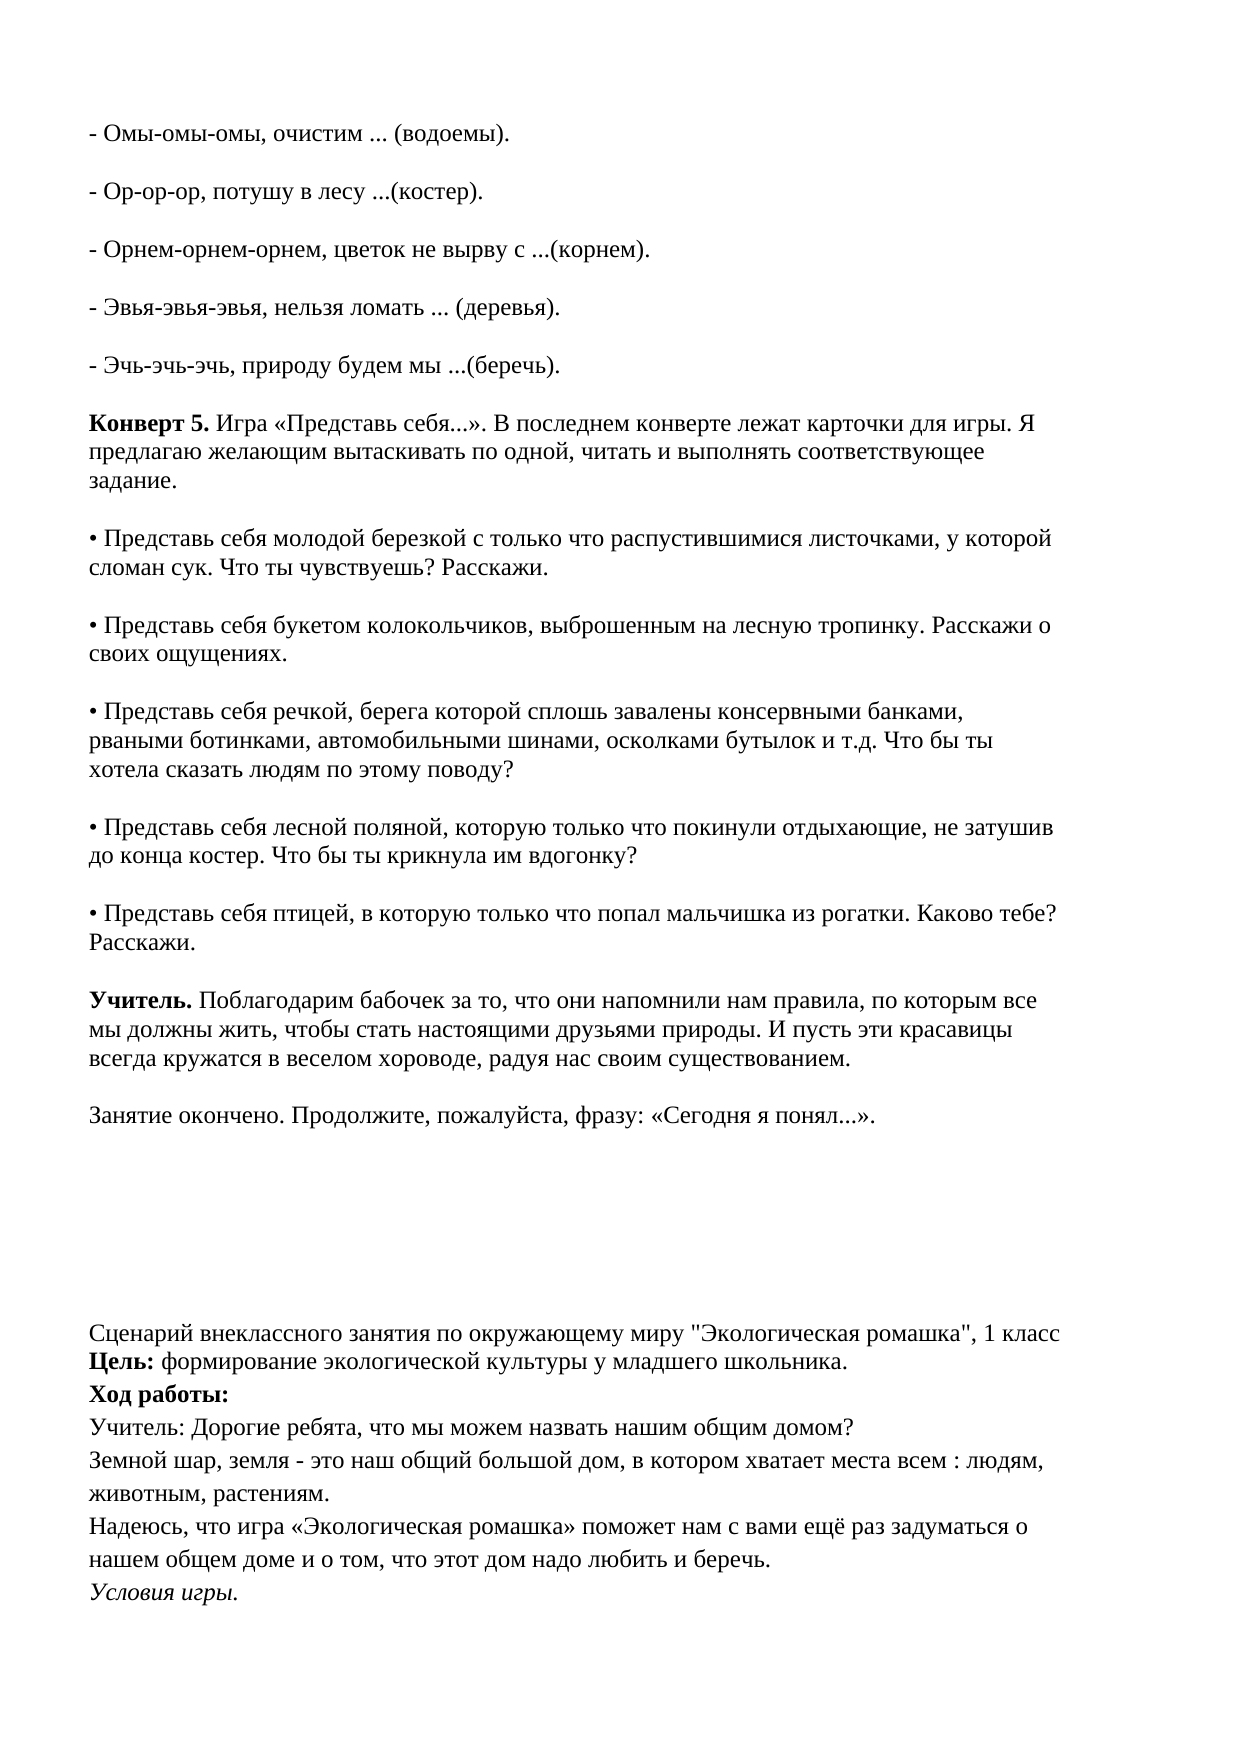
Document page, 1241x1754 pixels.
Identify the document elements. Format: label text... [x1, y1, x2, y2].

text • Представь себя лесной поляной, которую только что покинули отдыхающие, не затушив до конца костер. Что бы ты крикнула им вдогонку? [88, 812, 1063, 869]
text • Представь себя букетом колокольчиков, выброшенным на лесную тропинку. Расскажи о своих ощущениях. [88, 610, 1063, 667]
text - Эвья-эвья-эвья, нельзя ломать ... (деревья). [88, 292, 1063, 321]
text • Представь себя птицей, в которую только что попал мальчишка из рогатки. Каково тебе? Расскажи. [88, 898, 1063, 956]
text - Омы-омы-омы, очистим ... (водоемы). [88, 118, 1063, 147]
text Сценарий внеклассного занятия по окружающему миру "Экологическая ромашка", 1 класс [88, 1318, 1063, 1346]
text - Орнем-орнем-орнем, цветок не вырву с ...(корнем). [88, 234, 1063, 263]
text Занятие окончено. Продолжите, пожалуйста, фразу: «Сегодня я понял...». [88, 1101, 1063, 1129]
text - Эчь-эчь-эчь, природу будем мы ...(беречь). [88, 350, 1063, 378]
text Учитель. Поблагодарим бабочек за то, что они напомнили нам правила, по которым все мы должны жить, чтобы стать настоящими друзьями природы. И пусть эти красавицы всегда кружатся в веселом хороводе, радуя нас своим существованием. [88, 985, 1063, 1071]
text • Представь себя молодой березкой с только что распустившимися листочками, у которой сломан сук. Что ты чувствуешь? Расскажи. [88, 523, 1063, 581]
text - Ор-ор-ор, потушу в лесу ...(костер). [88, 176, 1063, 205]
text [88, 1346, 1063, 1606]
text Конверт 5. Игра «Представь себя...». В последнем конверте лежат карточки для игры. Я предлагаю желающим вытаскивать по одной, читать и выполнять соответствующее задание. [88, 408, 1063, 494]
text • Представь себя речкой, берега которой сплошь завалены консервными банками, рваными ботинками, автомобильными шинами, осколками бутылок и т.д. Что бы ты хотела сказать людям по этому поводу? [88, 696, 1063, 783]
